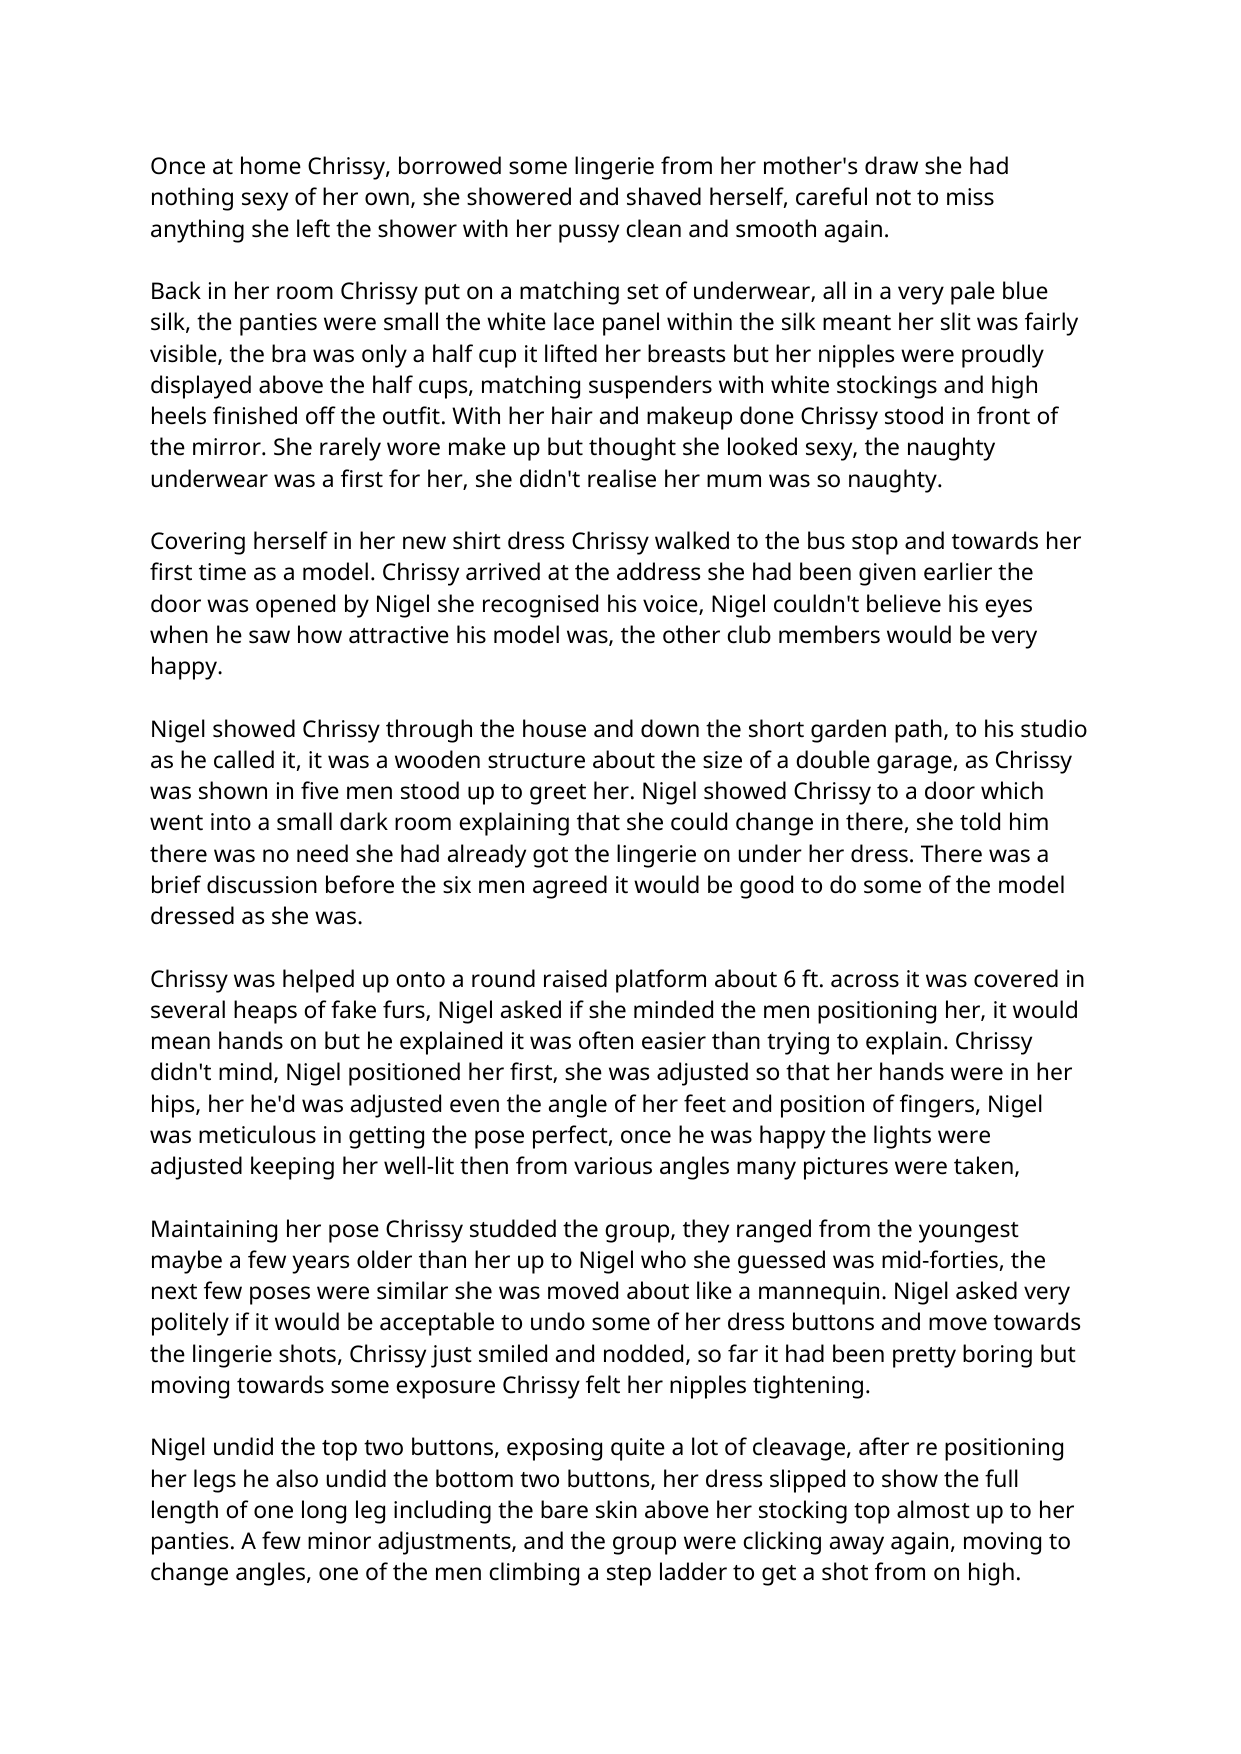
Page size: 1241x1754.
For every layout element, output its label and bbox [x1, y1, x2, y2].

text [150, 150, 1090, 1587]
